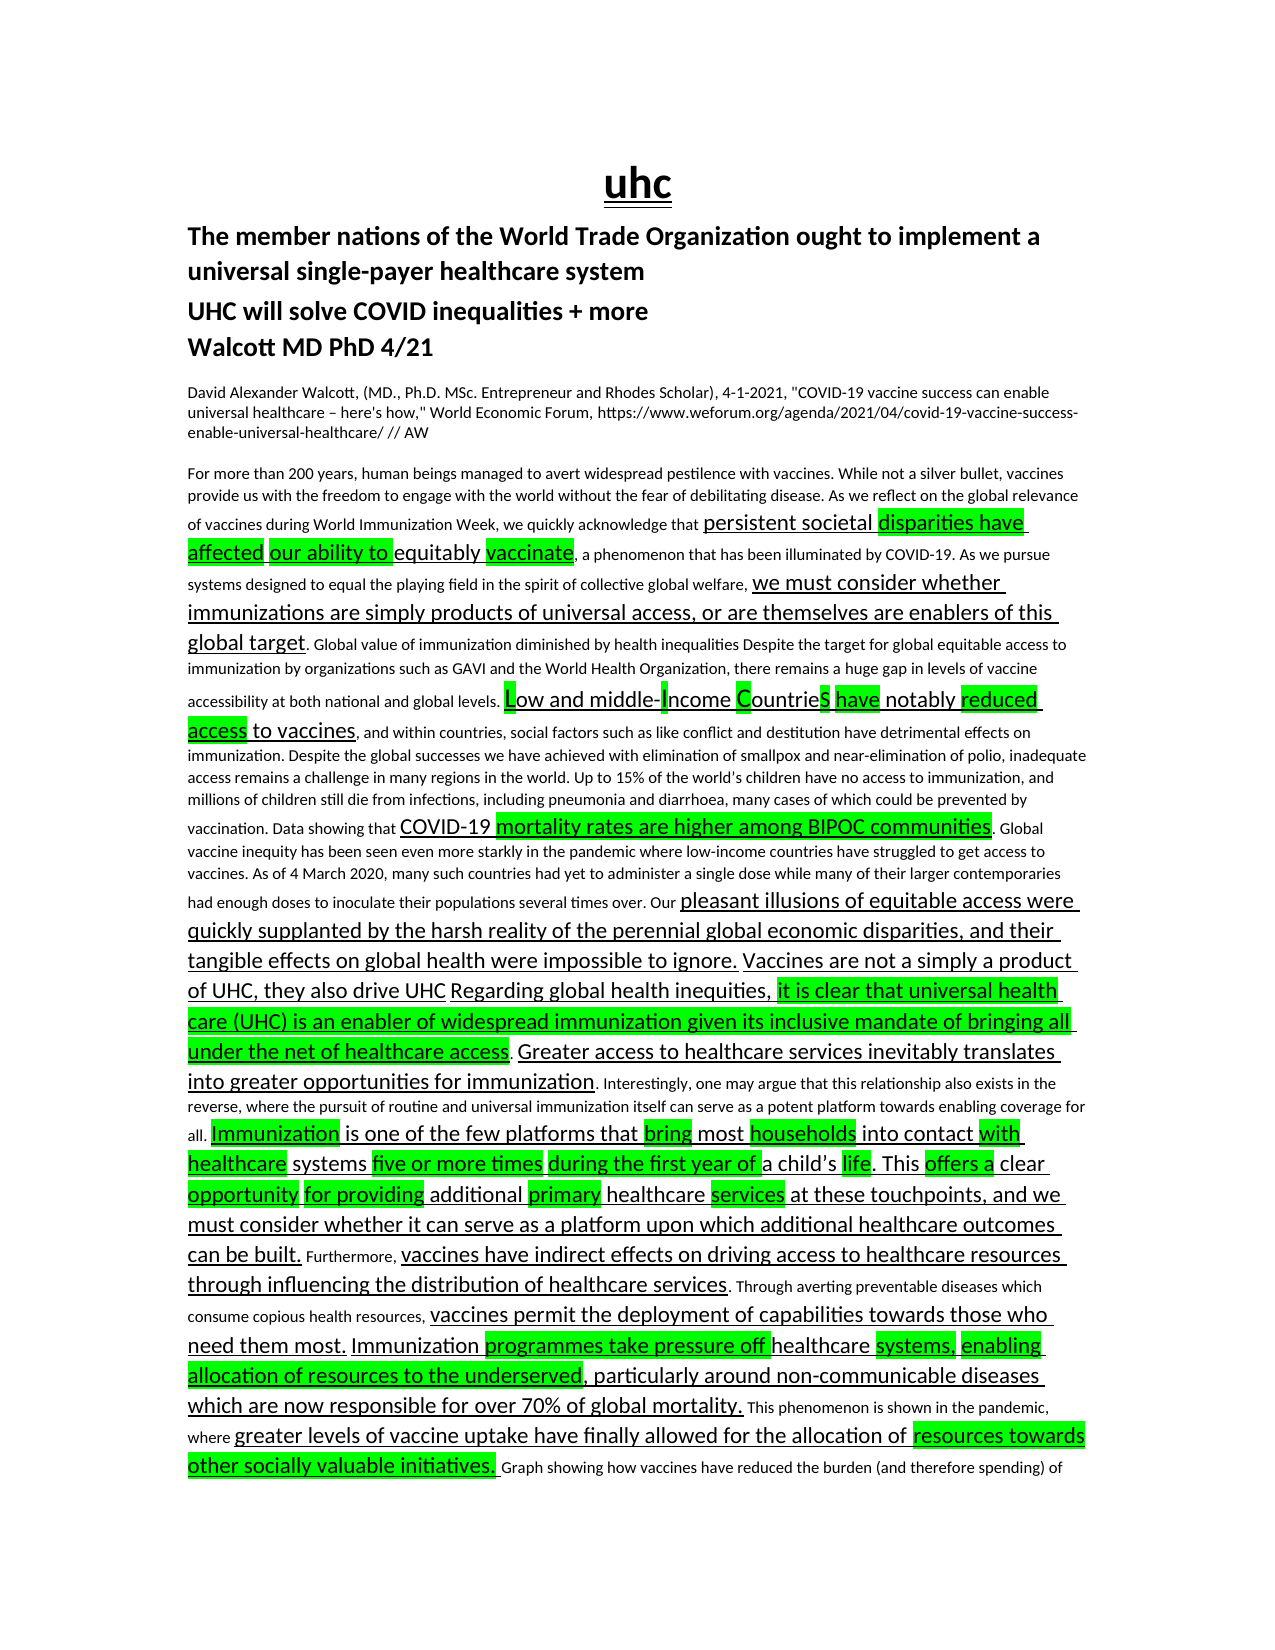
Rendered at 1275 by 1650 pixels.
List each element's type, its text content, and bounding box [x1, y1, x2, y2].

text David Alexander Walcott, (MD., Ph.D. MSc. Entrepreneur and Rhodes Scholar), 4-1-2021, "COVID-19 vaccine success can enable universal healthcare – here's how," World Economic Forum, https://www.weforum.org/agenda/2021/04/covid-19-vaccine-success-enable-universal-healthcare/ // AW [187, 382, 1087, 443]
subtitle The member nations of the World Trade Organization ought to implement a universal single-payer healthcare system [187, 219, 1087, 287]
text Walcott MD PhD 4/21 [187, 330, 1087, 363]
subtitle UHC will solve COVID inequalities + more [187, 294, 1087, 327]
subtitle uhc [187, 154, 1087, 210]
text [187, 463, 1087, 1479]
